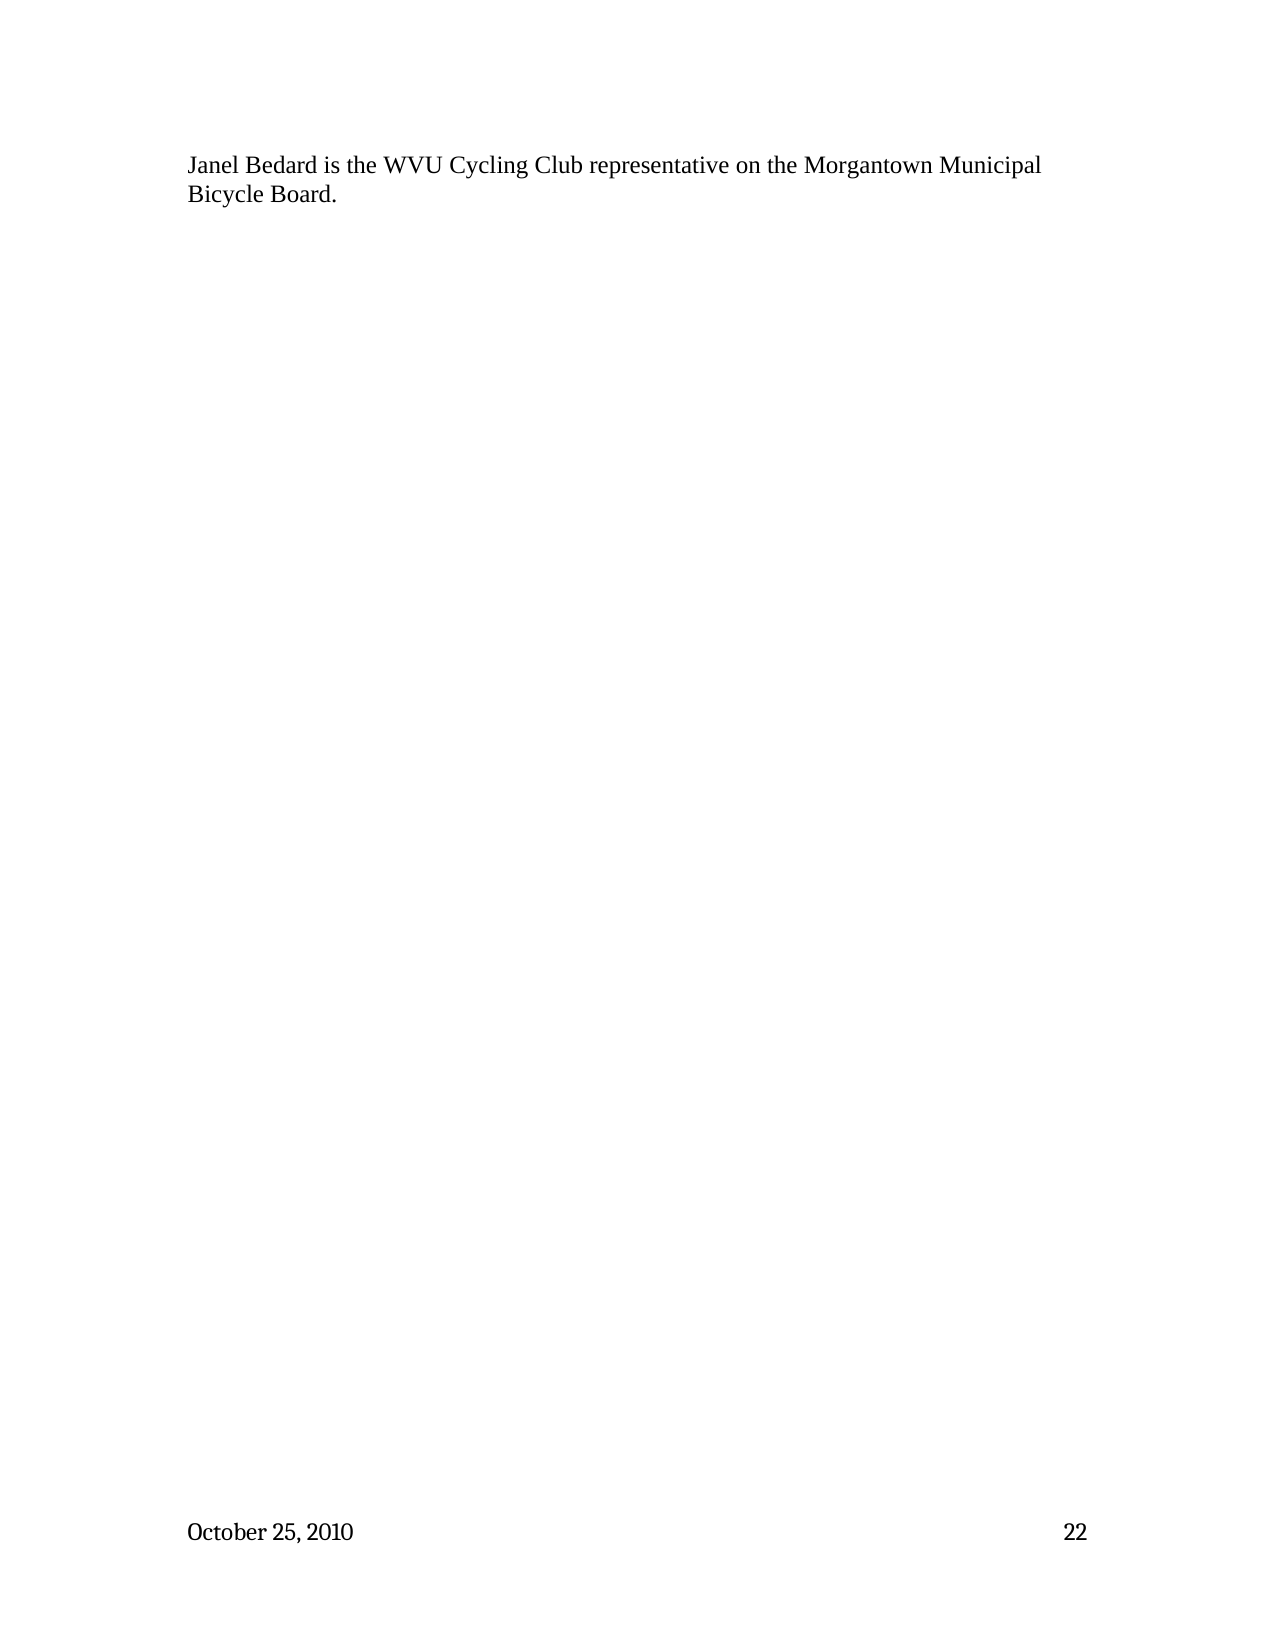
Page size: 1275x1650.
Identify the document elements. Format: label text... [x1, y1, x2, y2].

text Janel Bedard is the WVU Cycling Club representative on the Morgantown Municipal Bicycle Board. [187, 150, 1087, 207]
